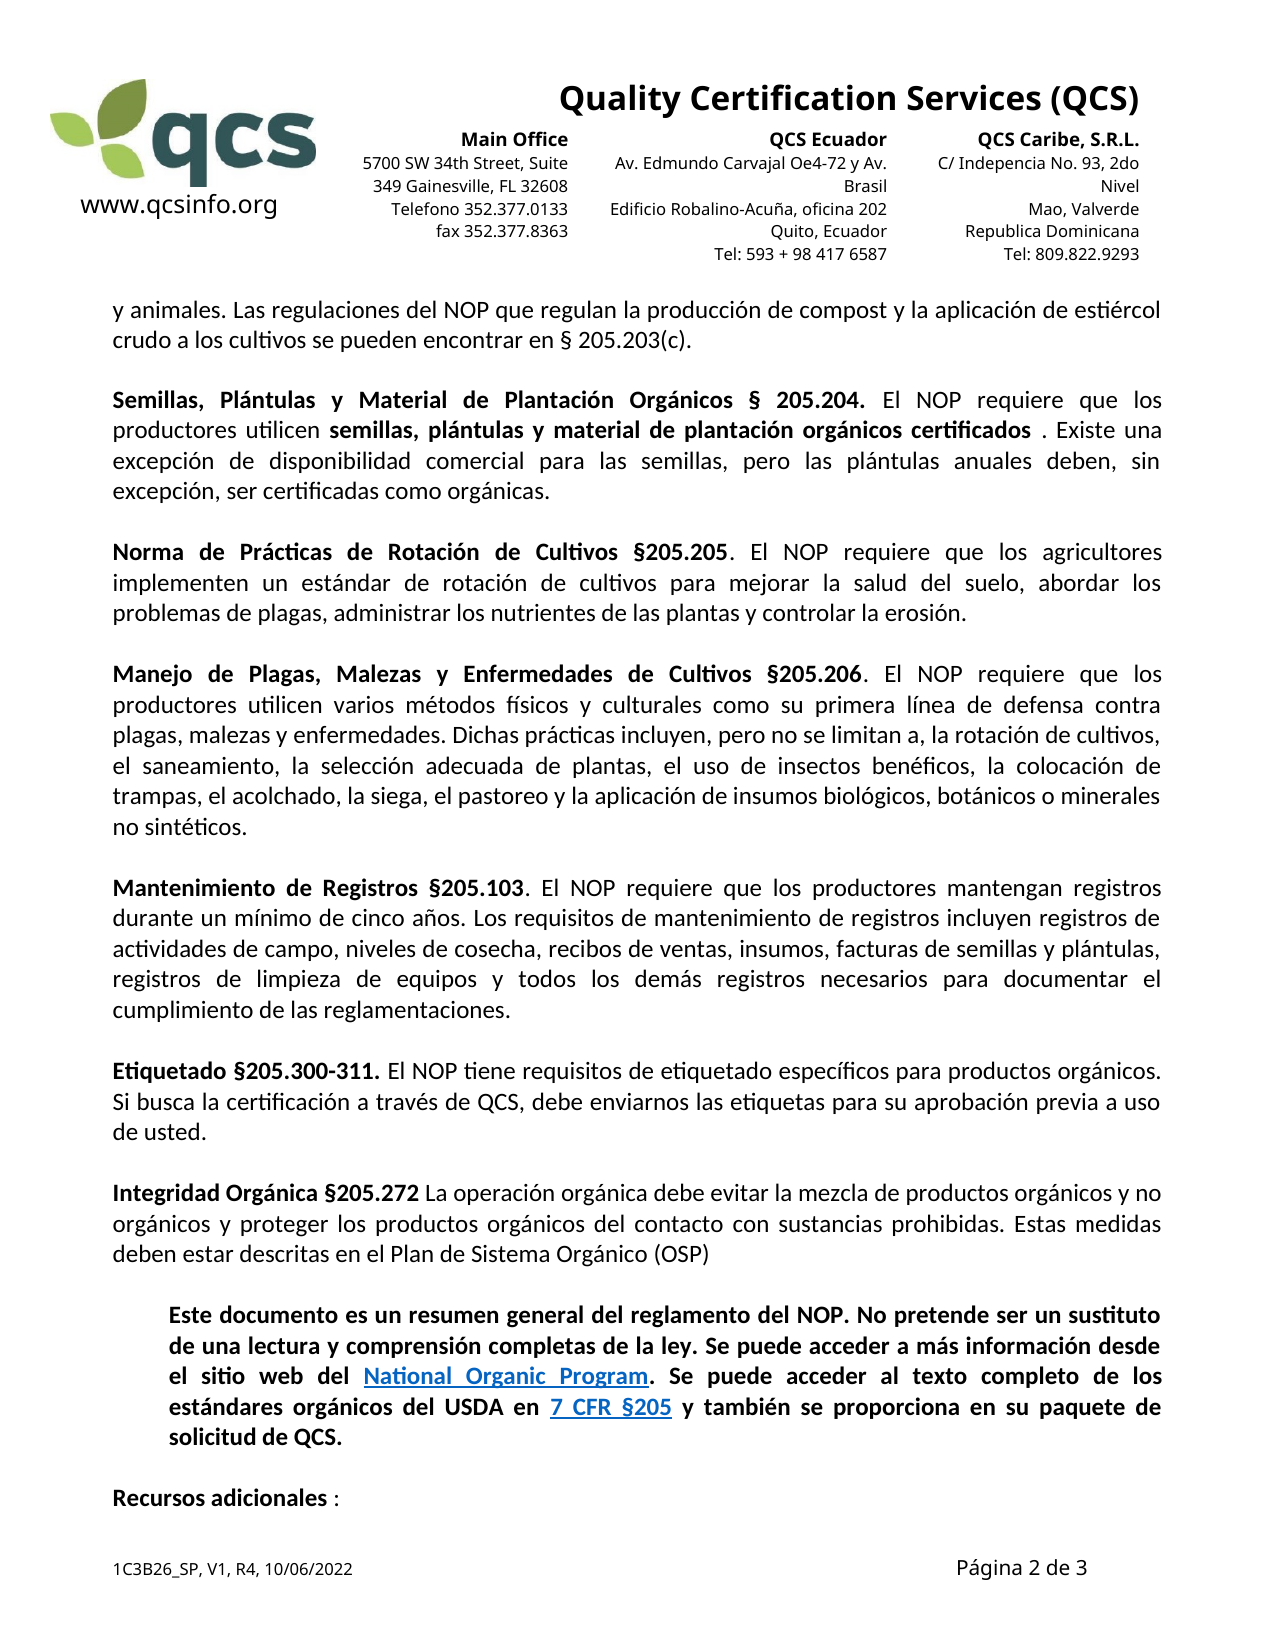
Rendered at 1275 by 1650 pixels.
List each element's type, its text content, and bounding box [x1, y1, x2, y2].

list Este documento es un resumen general del reglamento del NOP. No pretende ser un sustituto de una lectura y comprensión completas de la ley. Se puede acceder a más información desde el sitio web del National Organic Program. Se puede acceder al texto completo de los estándares orgánicos del USDA en 7 CFR §205 y también se proporciona en su paquete de solicitud de QCS. [169, 1299, 1162, 1452]
picture [50, 79, 316, 187]
list Integridad Orgánica §205.272 La operación orgánica debe evitar la mezcla de productos orgánicos y no orgánicos y proteger los productos orgánicos del contacto con sustancias prohibidas. Estas medidas deben estar descritas en el Plan de Sistema Orgánico (OSP) [112, 1177, 1162, 1269]
text Semillas, Plántulas y Material de Plantación Orgánicos § 205.204. El NOP requiere que los productores utilicen semillas, plántulas y material de plantación orgánicos certificados . Existe una excepción de disponibilidad comercial para las semillas, pero las plántulas anuales deben, sin excepción, ser certificadas como orgánicas. [112, 384, 1162, 506]
list Etiquetado §205.300-311. El NOP tiene requisitos de etiquetado específicos para productos orgánicos. Si busca la certificación a través de QCS, debe enviarnos las etiquetas para su aprobación previa a uso de usted. [112, 1055, 1162, 1147]
text Mantenimiento de Registros §205.103. El NOP requiere que los productores mantengan registros durante un mínimo de cinco años. Los requisitos de mantenimiento de registros incluyen registros de actividades de campo, niveles de cosecha, recibos de ventas, insumos, facturas de semillas y plántulas, registros de limpieza de equipos y todos los demás registros necesarios para documentar el cumplimiento de las reglamentaciones. [112, 872, 1162, 1025]
text Manejo de Plagas, Malezas y Enfermedades de Cultivos §205.206. El NOP requiere que los productores utilicen varios métodos físicos y culturales como su primera línea de defensa contra plagas, malezas y enfermedades. Dichas prácticas incluyen, pero no se limitan a, la rotación de cultivos, el saneamiento, la selección adecuada de plantas, el uso de insectos benéficos, la colocación de trampas, el acolchado, la siega, el pastoreo y la aplicación de insumos biológicos, botánicos o minerales no sintéticos. [112, 658, 1162, 842]
list Recursos adicionales : [112, 1482, 1162, 1513]
text Norma de Prácticas de Rotación de Cultivos §205.205. El NOP requiere que los agricultores implementen un estándar de rotación de cultivos para mejorar la salud del suelo, abordar los problemas de plagas, administrar los nutrientes de las plantas y controlar la erosión. [112, 536, 1162, 628]
